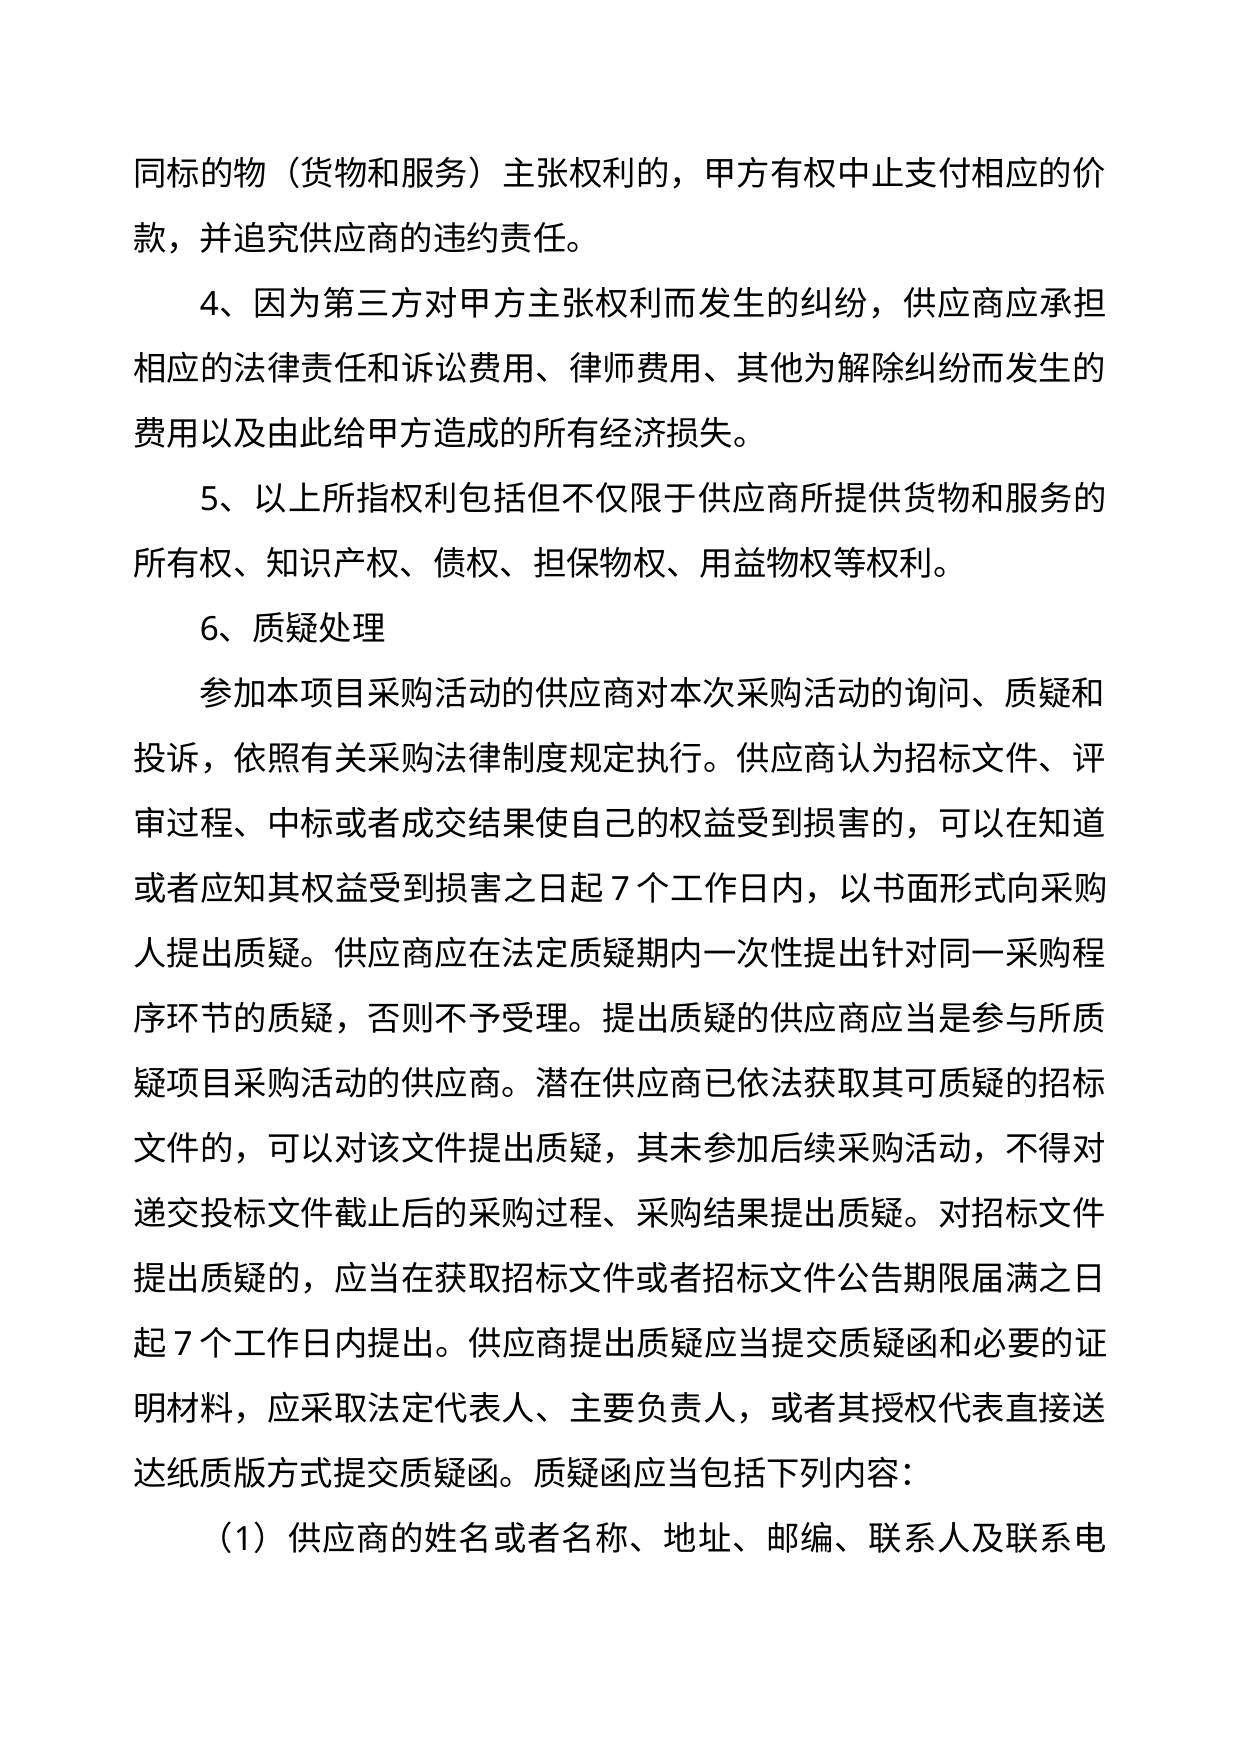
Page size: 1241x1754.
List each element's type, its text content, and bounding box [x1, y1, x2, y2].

text 4、因为第三方对甲方主张权利而发生的纠纷，供应商应承担相应的法律责任和诉讼费用、律师费用、其他为解除纠纷而发生的费用以及由此给甲方造成的所有经济损失。 [133, 268, 1107, 463]
text 5、以上所指权利包括但不仅限于供应商所提供货物和服务的所有权、知识产权、债权、担保物权、用益物权等权利。 [133, 463, 1107, 593]
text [133, 138, 1107, 268]
text 参加本项目采购活动的供应商对本次采购活动的询问、质疑和投诉，依照有关采购法律制度规定执行。供应商认为招标文件、评审过程、中标或者成交结果使自己的权益受到损害的，可以在知道或者应知其权益受到损害之日起7个工作日内，以书面形式向采购人提出质疑。供应商应在法定质疑期内一次性提出针对同一采购程序环节的质疑，否则不予受理。提出质疑的供应商应当是参与所质疑项目采购活动的供应商。潜在供应商已依法获取其可质疑的招标文件的，可以对该文件提出质疑，其未参加后续采购活动，不得对递交投标文件截止后的采购过程、采购结果提出质疑。对招标文件提出质疑的，应当在获取招标文件或者招标文件公告期限届满之日起7个工作日内提出。供应商提出质疑应当提交质疑函和必要的证明材料，应采取法定代表人、主要负责人，或者其授权代表直接送达纸质版方式提交质疑函。质疑函应当包括下列内容： [133, 658, 1107, 1503]
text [133, 1503, 1107, 1568]
text 6、质疑处理 [133, 593, 1107, 658]
